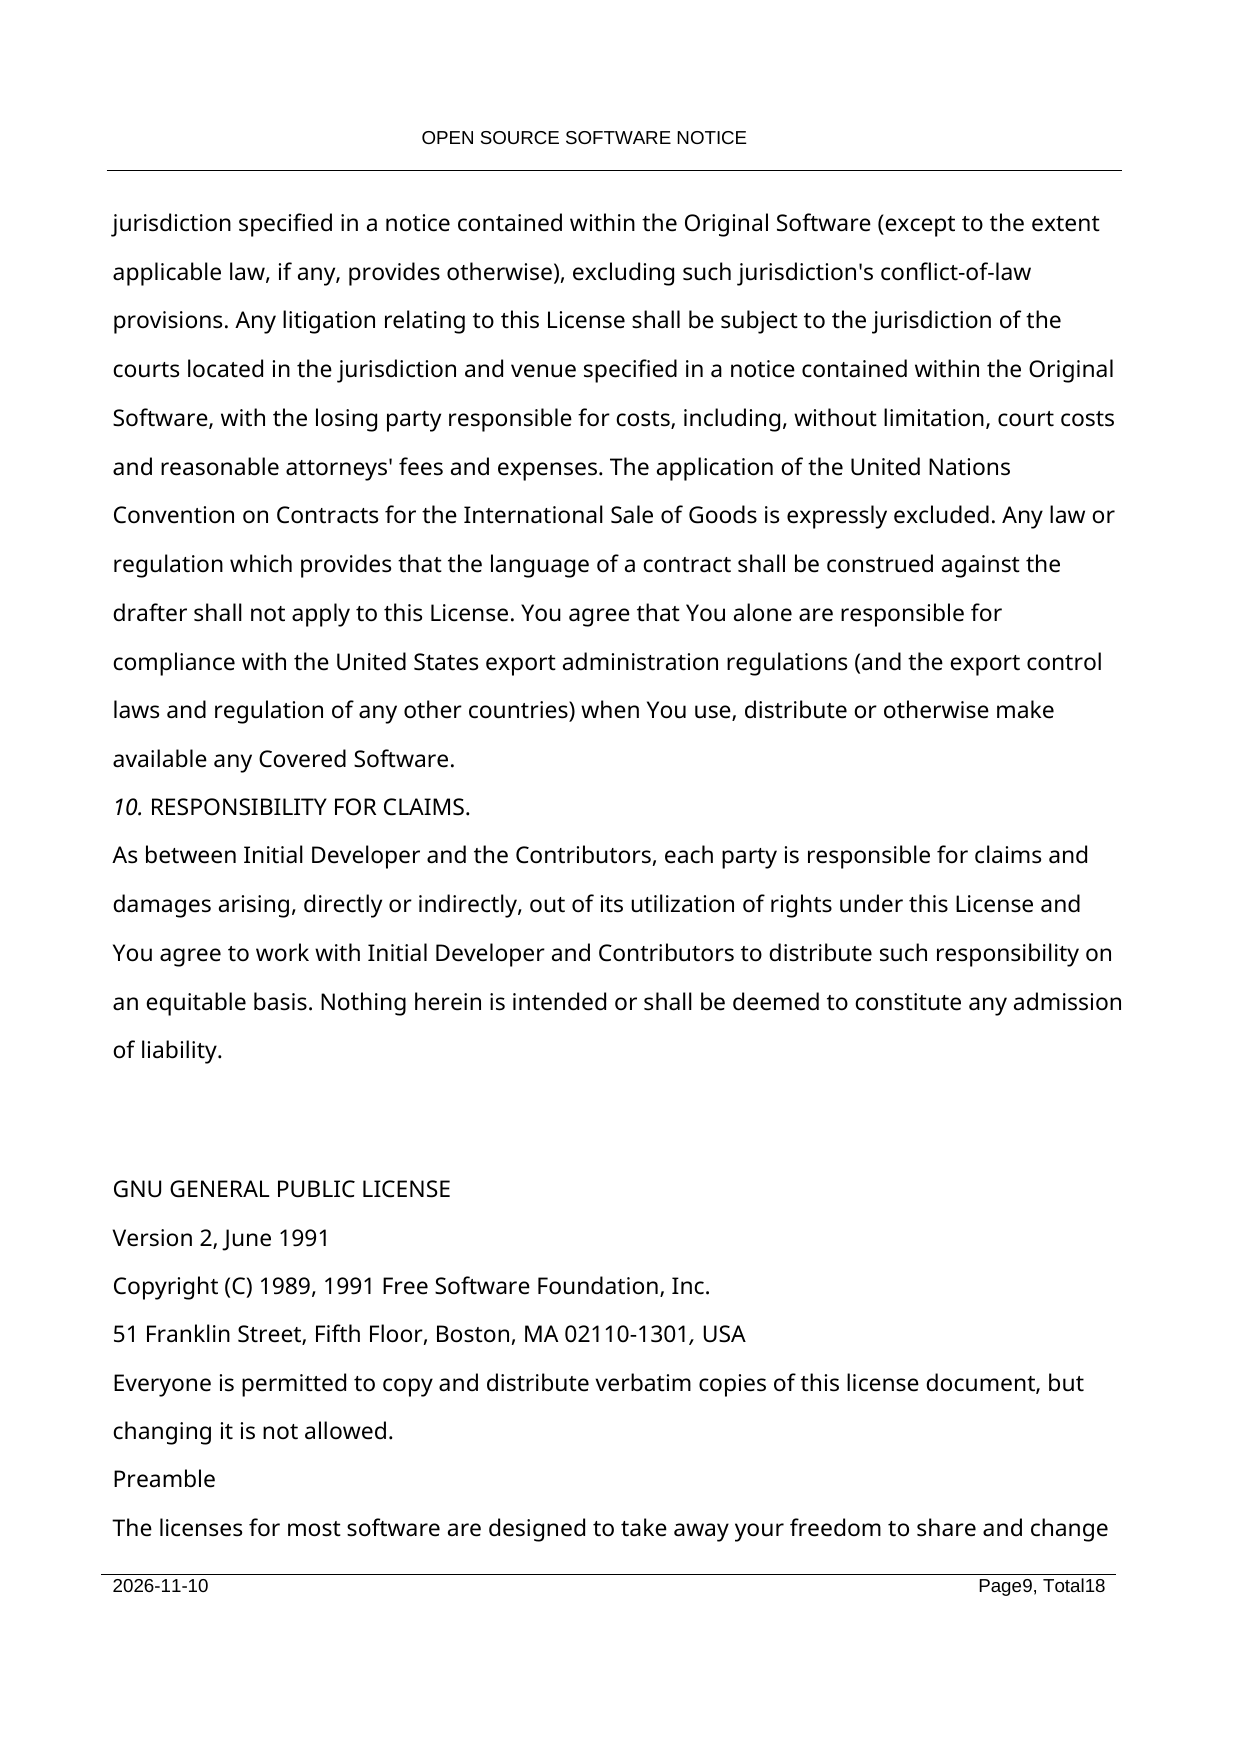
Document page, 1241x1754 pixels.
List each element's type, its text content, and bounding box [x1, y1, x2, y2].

text Everyone is permitted to copy and distribute verbatim copies of this license document, but changing it is not allowed. [112, 1366, 1128, 1447]
text As between Initial Developer and the Contributors, each party is responsible for claims and damages arising, directly or indirectly, out of its utilization of rights under this License and You agree to work with Initial Developer and Contributors to distribute such responsibility on an equitable basis. Nothing herein is intended or shall be deemed to constitute any admission of liability. [112, 839, 1128, 1066]
text GNU GENERAL PUBLIC LICENSE Version 2, June 1991 [112, 1172, 1128, 1253]
text Copyright (C) 1989, 1991 Free Software Foundation, Inc. 51 Franklin Street, Fifth Floor, Boston, MA 02110-1301, USA [112, 1269, 1128, 1350]
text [112, 1511, 1128, 1543]
text Preamble [112, 1463, 1128, 1495]
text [112, 206, 1128, 775]
text 10. RESPONSIBILITY FOR CLAIMS. [112, 791, 1128, 823]
